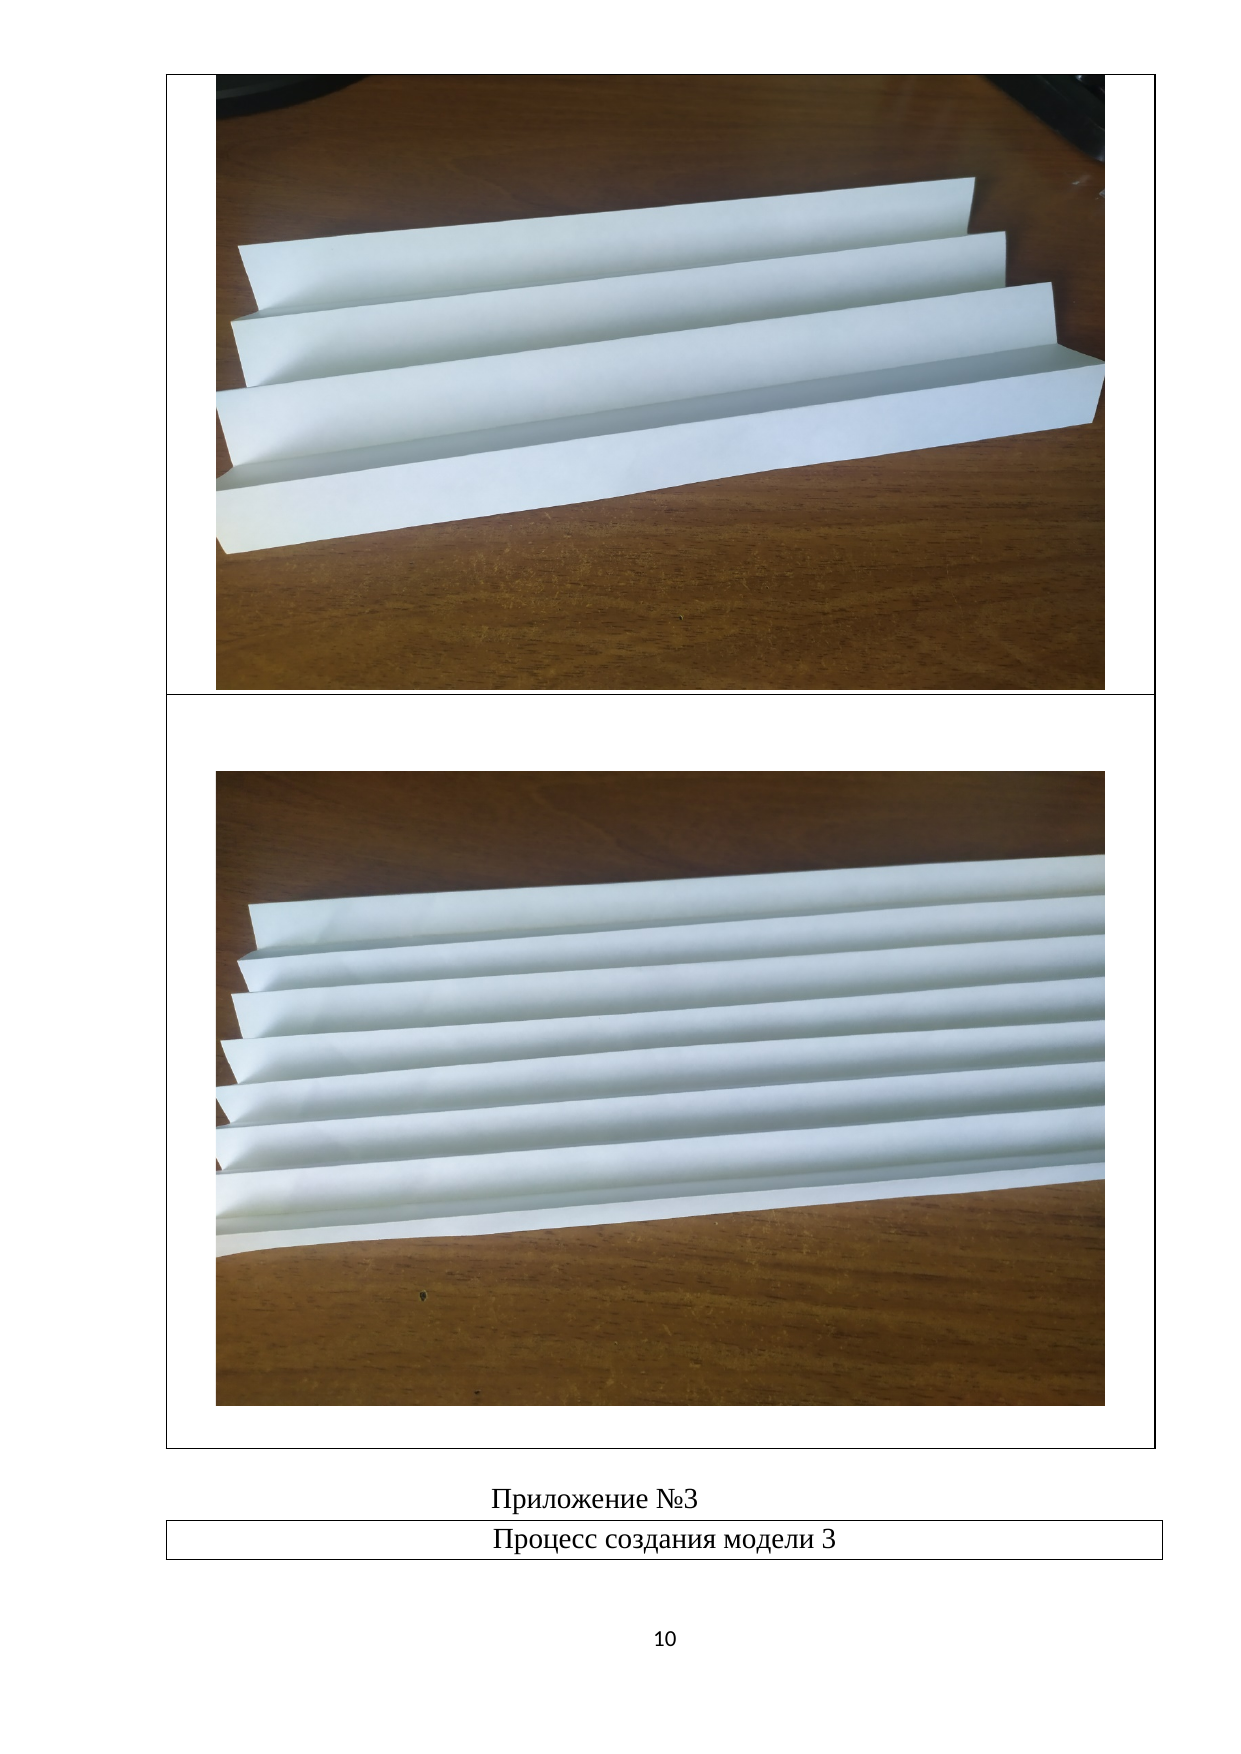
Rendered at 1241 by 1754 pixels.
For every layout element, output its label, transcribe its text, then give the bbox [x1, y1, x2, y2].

table_cell [167, 75, 1154, 694]
text Приложение №3 [177, 1481, 1152, 1515]
table_header Процесс создания модели 3 [167, 1521, 1162, 1558]
table_cell [167, 695, 1154, 1448]
picture [215, 771, 1105, 1406]
picture [216, 75, 1105, 690]
